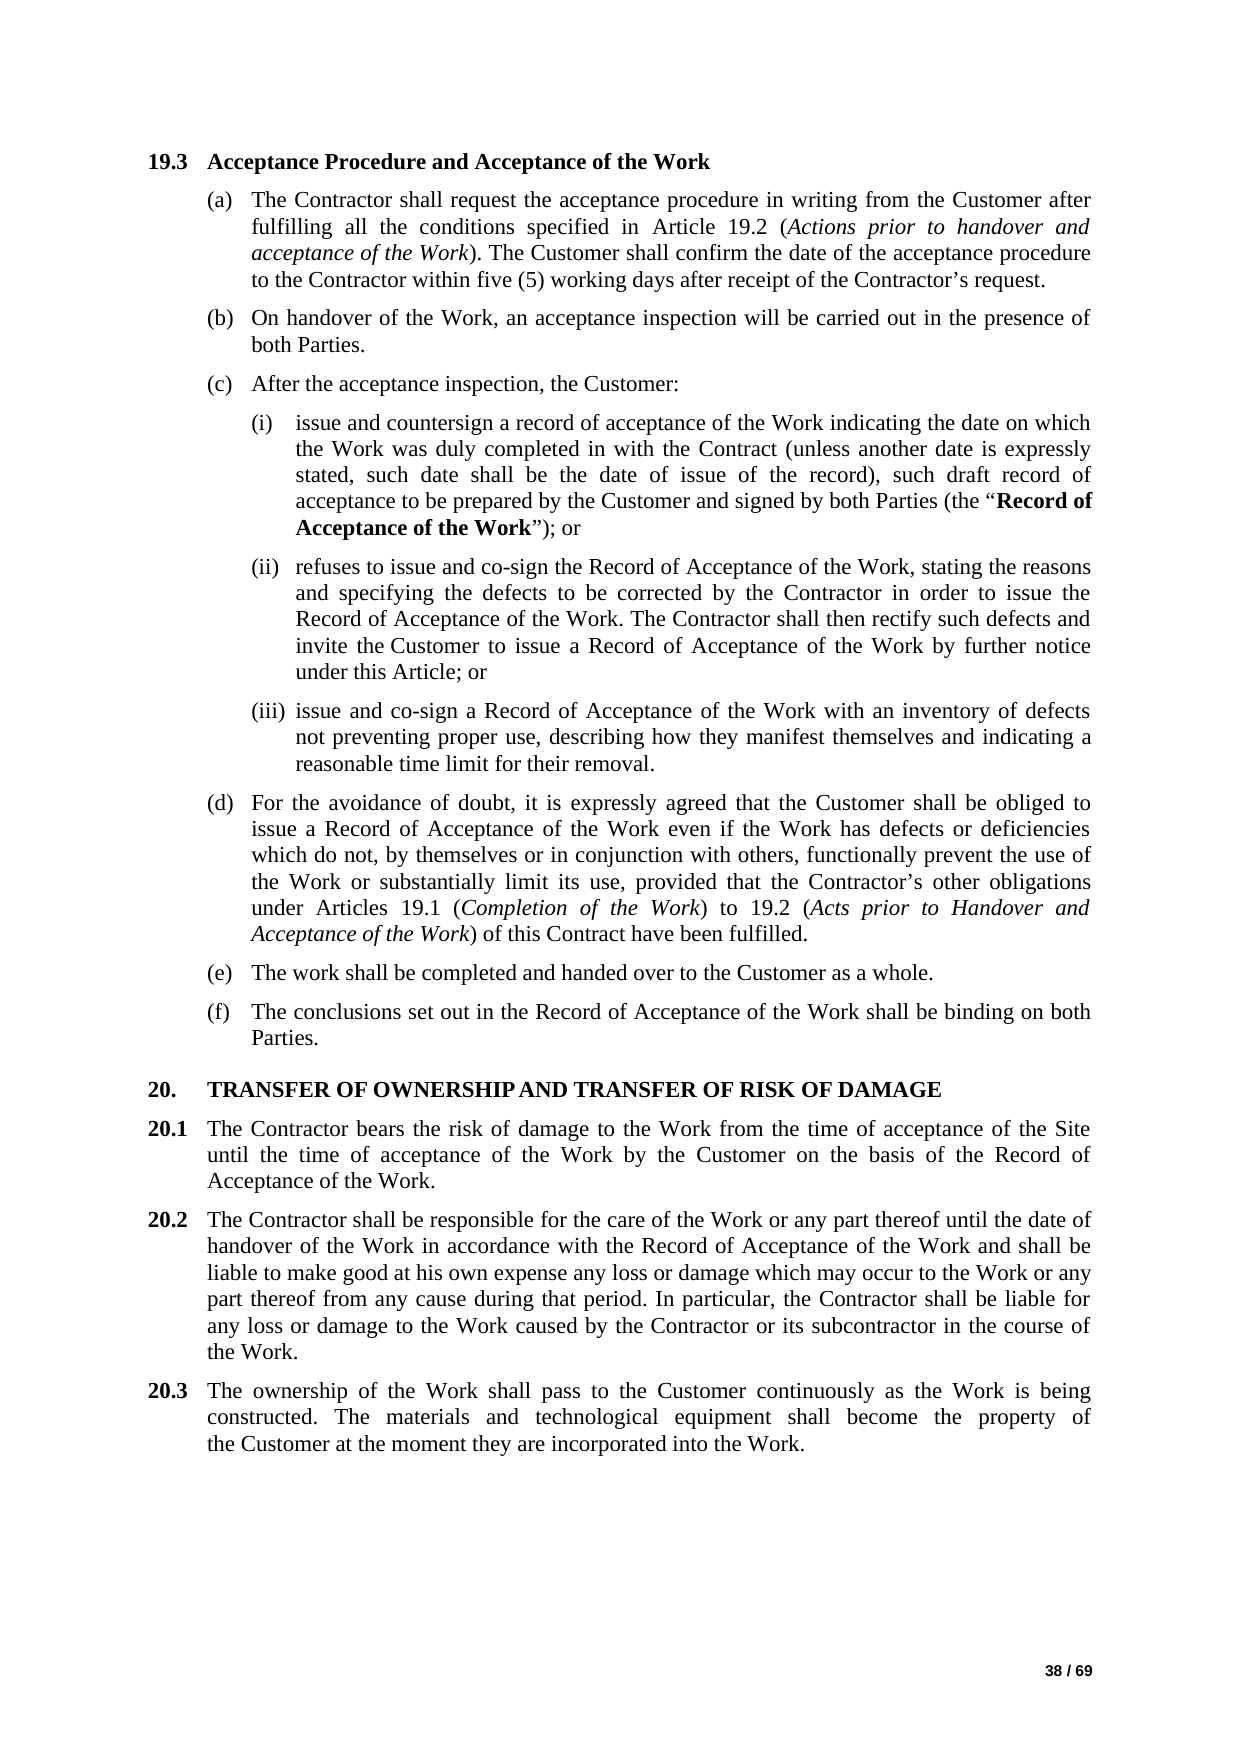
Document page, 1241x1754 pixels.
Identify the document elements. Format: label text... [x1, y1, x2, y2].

text The ownership of the Work shall pass to the Customer continuously as the Work is being constructed. The materials and technological equipment shall become the property of the Customer at the moment they are incorporated into the Work. [148, 1377, 1092, 1456]
text refuses to issue and co-sign the Record of Acceptance of the Work, stating the reasons and specifying the defects to be corrected by the Contractor in order to issue the Record of Acceptance of the Work. The Contractor shall then rectify such defects and invite the Customer to issue a Record of Acceptance of the Work by further notice under this Article; or [251, 553, 1092, 684]
text The Contractor shall be responsible for the care of the Work or any part thereof until the date of handover of the Work in accordance with the Record of Acceptance of the Work and shall be liable to make good at his own expense any loss or damage which may occur to the Work or any part thereof from any cause during that period. In particular, the Contractor shall be liable for any loss or damage to the Work caused by the Contractor or its subcontractor in the course of the Work. [148, 1206, 1092, 1364]
text For the avoidance of doubt, it is expressly agreed that the Customer shall be obliged to issue a Record of Acceptance of the Work even if the Work has defects or deficiencies which do not, by themselves or in conjunction with others, functionally prevent the use of the Work or substantially limit its use, provided that the Contractor’s other obligations under Articles 19.1 (Completion of the Work) to 19.2 (Acts prior to Handover and Acceptance of the Work) of this Contract have been fulfilled. [207, 789, 1092, 947]
text On handover of the Work, an acceptance inspection will be carried out in the presence of both Parties. [207, 304, 1092, 357]
text issue and co-sign a Record of Acceptance of the Work with an inventory of defects not preventing proper use, describing how they manifest themselves and indicating a reasonable time limit for their removal. [251, 697, 1092, 776]
text The work shall be completed and handed over to the Customer as a whole. [207, 959, 1092, 986]
text After the acceptance inspection, the Customer: [207, 370, 1092, 396]
text The conclusions set out in the Record of Acceptance of the Work shall be binding on both Parties. [207, 998, 1092, 1051]
text The Contractor shall request the acceptance procedure in writing from the Customer after fulfilling all the conditions specified in Article 19.2 (Actions prior to handover and acceptance of the Work). The Customer shall confirm the date of the acceptance procedure to the Contractor within five (5) working days after receipt of the Contractor’s request. [207, 187, 1092, 292]
text The Contractor bears the risk of damage to the Work from the time of acceptance of the Site until the time of acceptance of the Work by the Customer on the basis of the Record of Acceptance of the Work. [148, 1115, 1092, 1194]
text issue and countersign a record of acceptance of the Work indicating the date on which the Work was duly completed in with the Contract (unless another date is expressly stated, such date shall be the date of issue of the record), such draft record of acceptance to be prepared by the Customer and signed by both Parties (the “Record of Acceptance of the Work”); or [251, 408, 1092, 540]
text Acceptance Procedure and Acceptance of the Work [148, 148, 1092, 174]
subtitle TRANSFER OF OWNERSHIP AND TRANSFER OF RISK OF DAMAGE [148, 1076, 1092, 1102]
